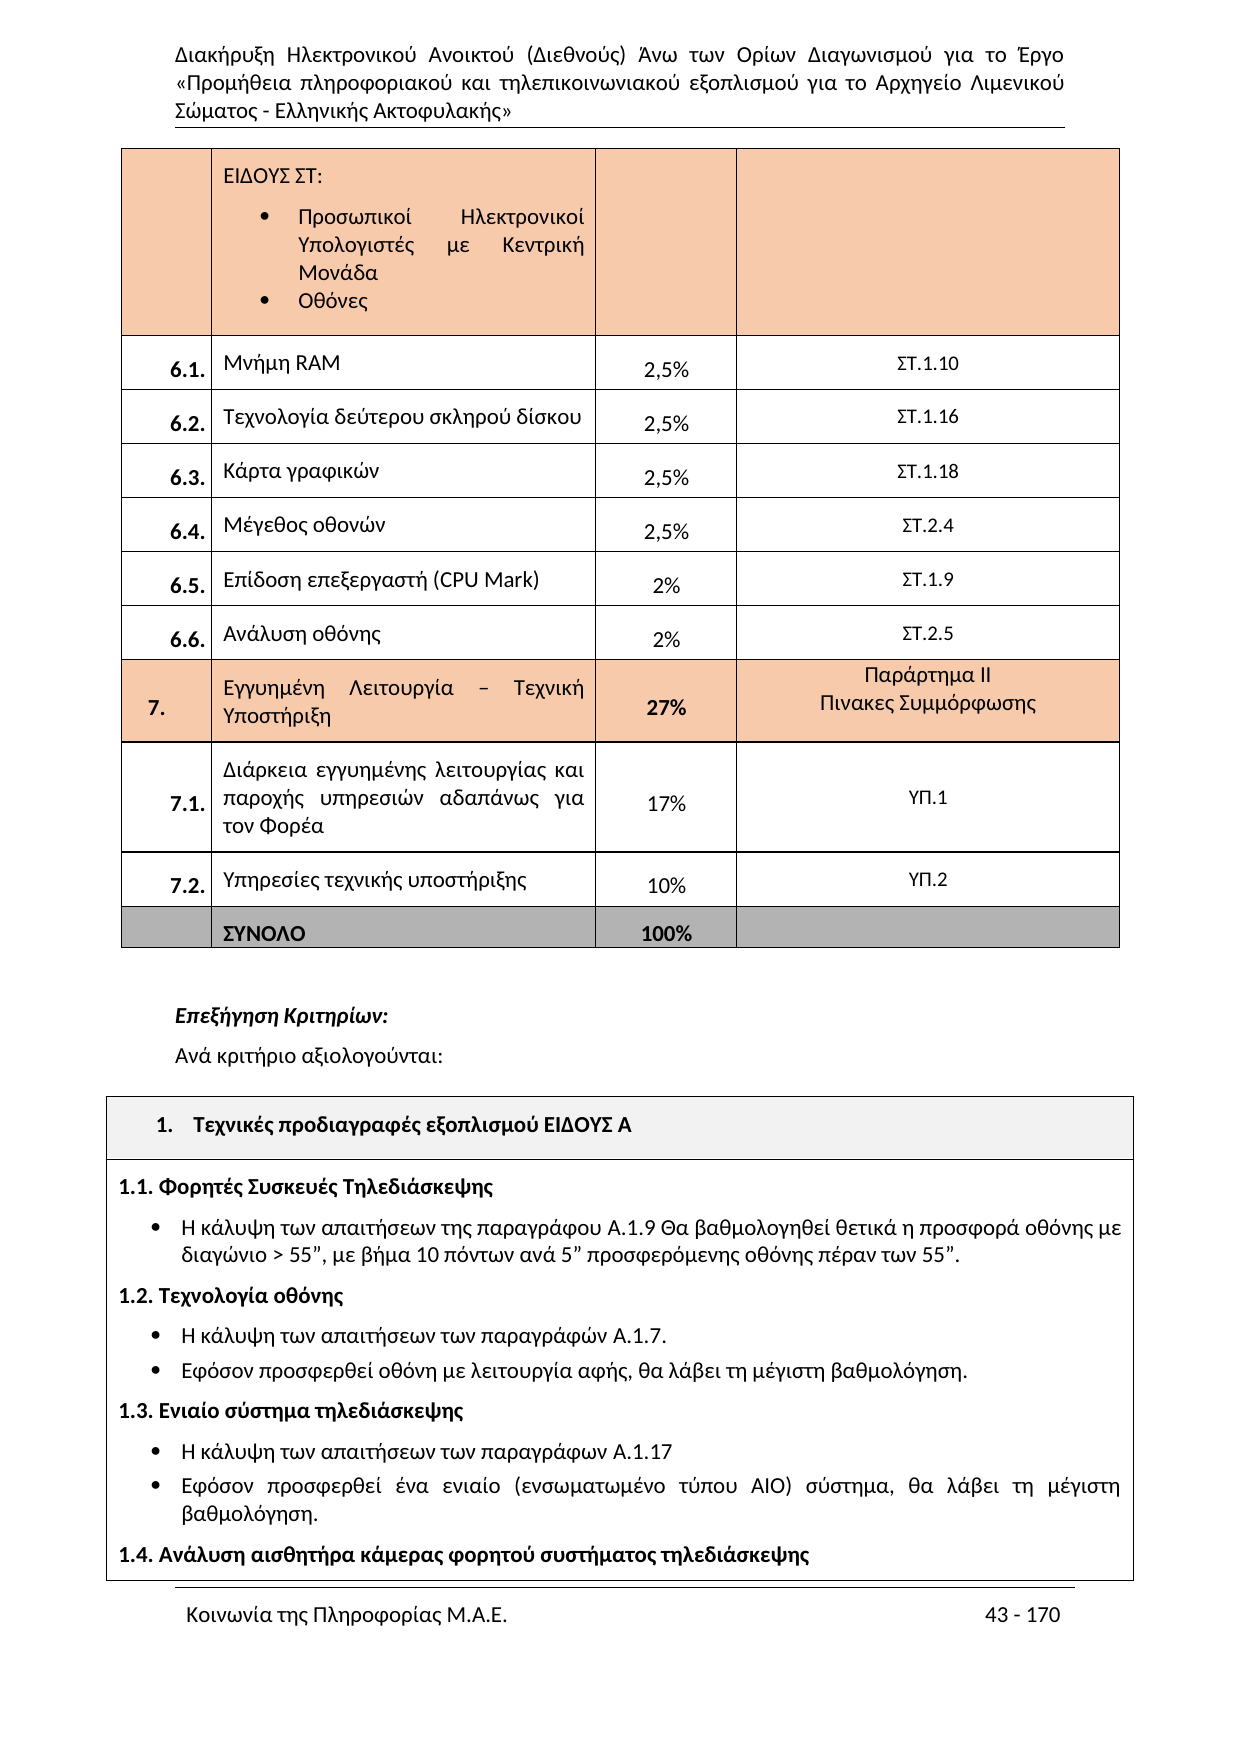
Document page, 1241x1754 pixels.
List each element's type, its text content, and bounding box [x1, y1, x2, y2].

table_cell ΣΤ.2.5 [737, 606, 1119, 659]
table_cell ΥΠ.2 [737, 853, 1119, 906]
table_cell [122, 606, 211, 659]
table_cell Επίδοση επεξεργαστή (CPU Mark) [212, 552, 595, 605]
table_cell [122, 660, 211, 741]
table_cell ΣΤ.1.9 [737, 552, 1119, 605]
table_cell 2,5% [596, 390, 736, 443]
table_cell [737, 907, 1119, 947]
table_header Τεχνικές προδιαγραφές εξοπλισμού ΕΙΔΟΥΣ Α [107, 1097, 1133, 1158]
table_cell Ανάλυση οθόνης [212, 606, 595, 659]
table_cell [122, 552, 211, 605]
table_cell ΥΠ.1 [737, 743, 1119, 851]
table_cell 100% [596, 907, 736, 947]
table_cell 2,5% [596, 444, 736, 497]
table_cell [737, 149, 1119, 335]
table_cell 2,5% [596, 336, 736, 389]
table_cell Τεχνολογία δεύτερου σκληρού δίσκου [212, 390, 595, 443]
table_cell Παράρτημα ΙΙ Πινακες Συμμόρφωσης [737, 660, 1119, 741]
table_cell [122, 149, 211, 335]
table_cell [122, 498, 211, 551]
table_cell ΣΤ.1.18 [737, 444, 1119, 497]
table_cell Διάρκεια εγγυημένης λειτουργίας και παροχής υπηρεσιών αδαπάνως για τον Φορέα [212, 743, 595, 851]
table_cell 2% [596, 606, 736, 659]
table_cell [107, 1160, 1133, 1580]
table_cell 2% [596, 552, 736, 605]
table_cell [122, 907, 211, 947]
table_cell Μνήμη RAM [212, 336, 595, 389]
text Επεξήγηση Κριτηρίων: [175, 1001, 1065, 1029]
table_cell [122, 336, 211, 389]
table_cell [122, 390, 211, 443]
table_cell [212, 149, 595, 335]
table_cell Μέγεθος οθονών [212, 498, 595, 551]
table_cell ΣΤ.1.16 [737, 390, 1119, 443]
table_cell ΣΥΝΟΛΟ [212, 907, 595, 947]
table_cell ΣΤ.1.10 [737, 336, 1119, 389]
table_cell Κάρτα γραφικών [212, 444, 595, 497]
table_cell 27% [596, 660, 736, 741]
table_cell Εγγυημένη Λειτουργία – Τεχνική Υποστήριξη [212, 660, 595, 741]
table_cell [122, 743, 211, 851]
table_cell ΣΤ.2.4 [737, 498, 1119, 551]
table_cell 2,5% [596, 498, 736, 551]
table_cell Υπηρεσίες τεχνικής υποστήριξης [212, 853, 595, 906]
table_cell 14% [596, 149, 736, 335]
table_cell [122, 444, 211, 497]
table_cell 17% [596, 743, 736, 851]
text Ανά κριτήριο αξιολογούνται: [175, 1042, 1065, 1070]
table_cell 10% [596, 853, 736, 906]
table_cell [122, 853, 211, 906]
